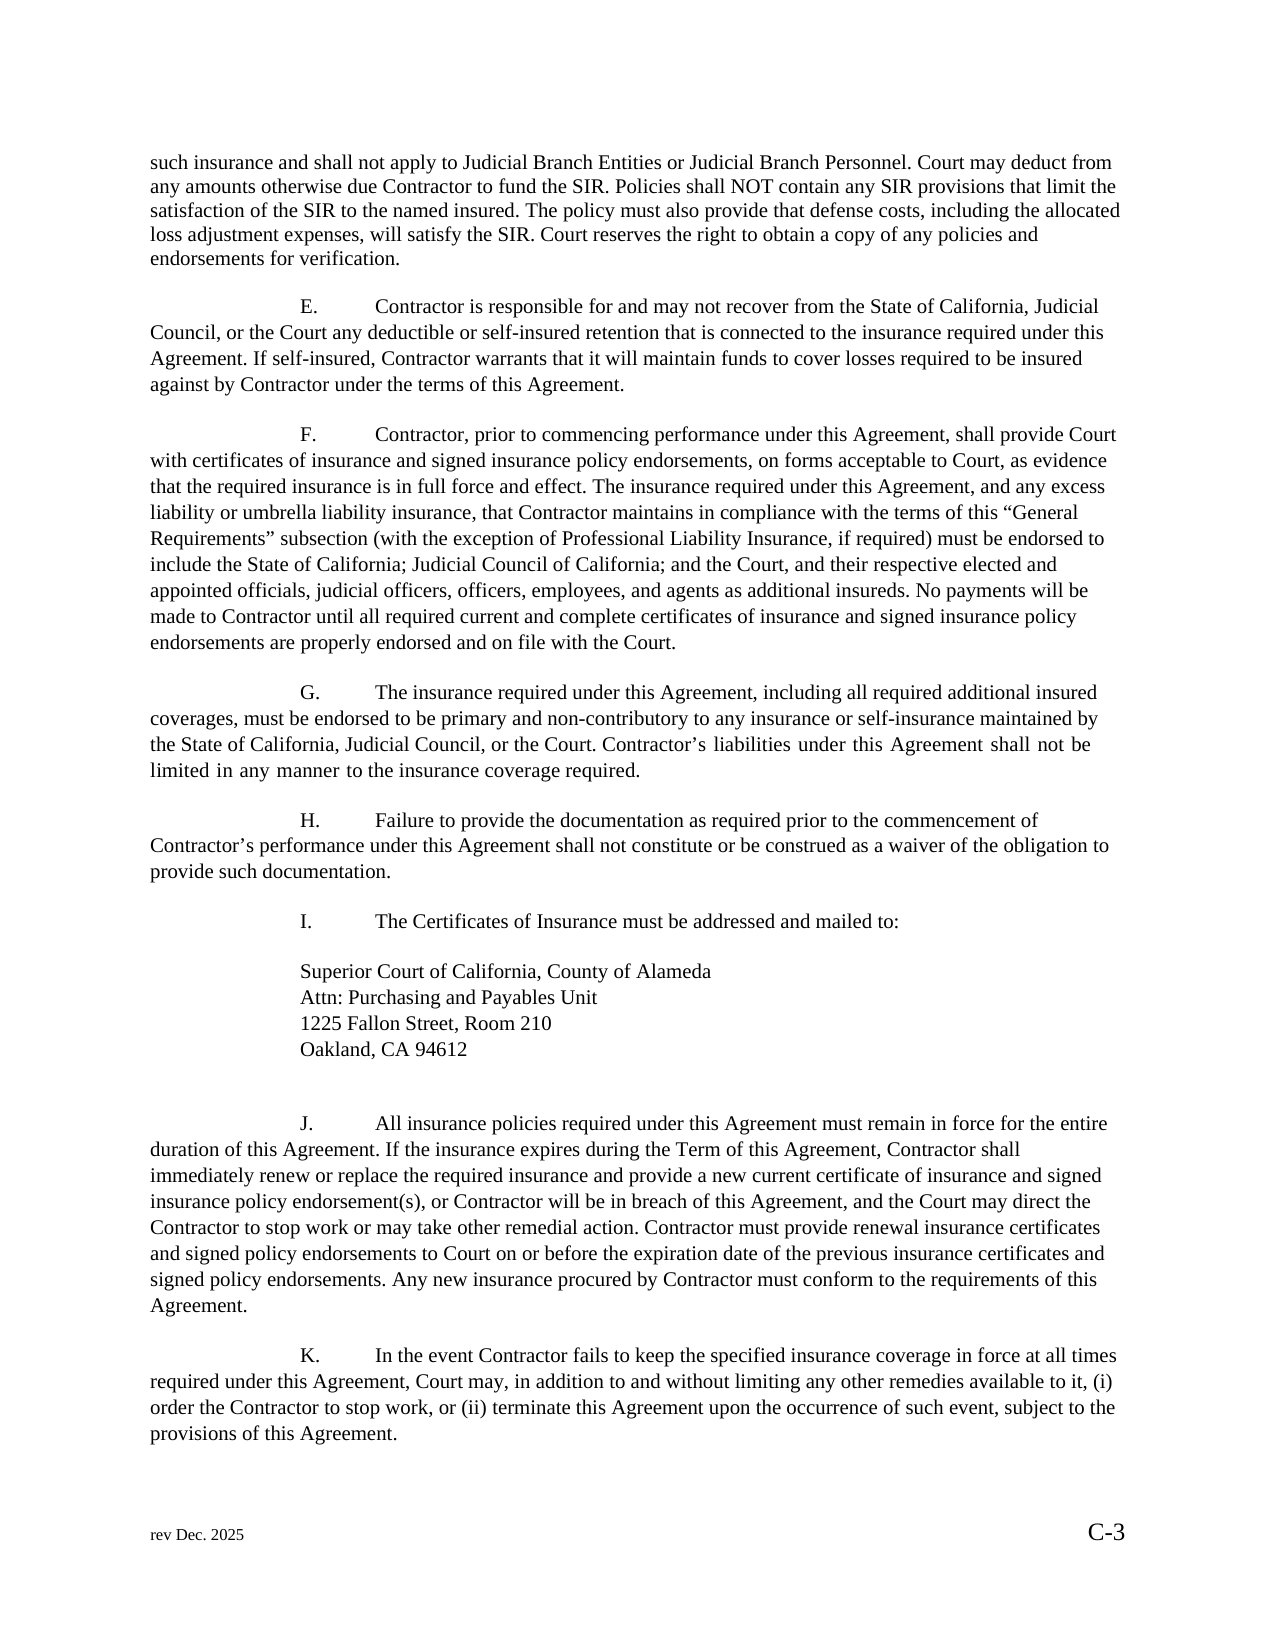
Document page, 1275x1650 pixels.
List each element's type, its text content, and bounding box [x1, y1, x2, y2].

text Attn: Purchasing and Payables Unit [300, 985, 1125, 1009]
text Oakland, CA 94612 [300, 1037, 1125, 1061]
list In the event Contractor fails to keep the specified insurance coverage in force at all times required under this Agreement, Court may, in addition to and without limiting any other remedies available to it, (i) order the Contractor to stop work, or (ii) terminate this Agreement upon the occurrence of such event, subject to the provisions of this Agreement. [150, 1343, 1125, 1445]
list The insurance required under this Agreement, including all required additional insured coverages, must be endorsed to be primary and non-contributory to any insurance or self-insurance maintained by the State of California, Judicial Council, or the Court. Contractor’s liabilities under this Agreement shall not be limited in any manner to the insurance coverage required. [150, 680, 1125, 782]
list All insurance policies required under this Agreement must remain in force for the entire duration of this Agreement. If the insurance expires during the Term of this Agreement, Contractor shall immediately renew or replace the required insurance and provide a new current certificate of insurance and signed insurance policy endorsement(s), or Contractor will be in breach of this Agreement, and the Court may direct the Contractor to stop work or may take other remedial action. Contractor must provide renewal insurance certificates and signed policy endorsements to Court on or before the expiration date of the previous insurance certificates and signed policy endorsements. Any new insurance procured by Contractor must conform to the requirements of this Agreement. [150, 1111, 1125, 1317]
list Contractor, prior to commencing performance under this Agreement, shall provide Court with certificates of insurance and signed insurance policy endorsements, on forms acceptable to Court, as evidence that the required insurance is in full force and effect. The insurance required under this Agreement, and any excess liability or umbrella liability insurance, that Contractor maintains in compliance with the terms of this “General Requirements” subsection (with the exception of Professional Liability Insurance, if required) must be endorsed to include the State of California; Judicial Council of California; and the Court, and their respective elected and appointed officials, judicial officers, officers, employees, and agents as additional insureds. No payments will be made to Contractor until all required current and complete certificates of insurance and signed insurance policy endorsements are properly endorsed and on file with the Court. [150, 422, 1125, 654]
list The Certificates of Insurance must be addressed and mailed to: [150, 909, 1125, 933]
list Failure to provide the documentation as required prior to the commencement of Contractor’s performance under this Agreement shall not constitute or be construed as a waiver of the obligation to provide such documentation. [150, 807, 1125, 883]
text 1225 Fallon Street, Room 210 [300, 1011, 1125, 1035]
text Superior Court of California, County of Alameda [300, 959, 1125, 983]
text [150, 150, 1125, 270]
list Contractor is responsible for and may not recover from the State of California, Judicial Council, or the Court any deductible or self-insured retention that is connected to the insurance required under this Agreement. If self-insured, Contractor warrants that it will maintain funds to cover losses required to be insured against by Contractor under the terms of this Agreement. [150, 294, 1125, 396]
